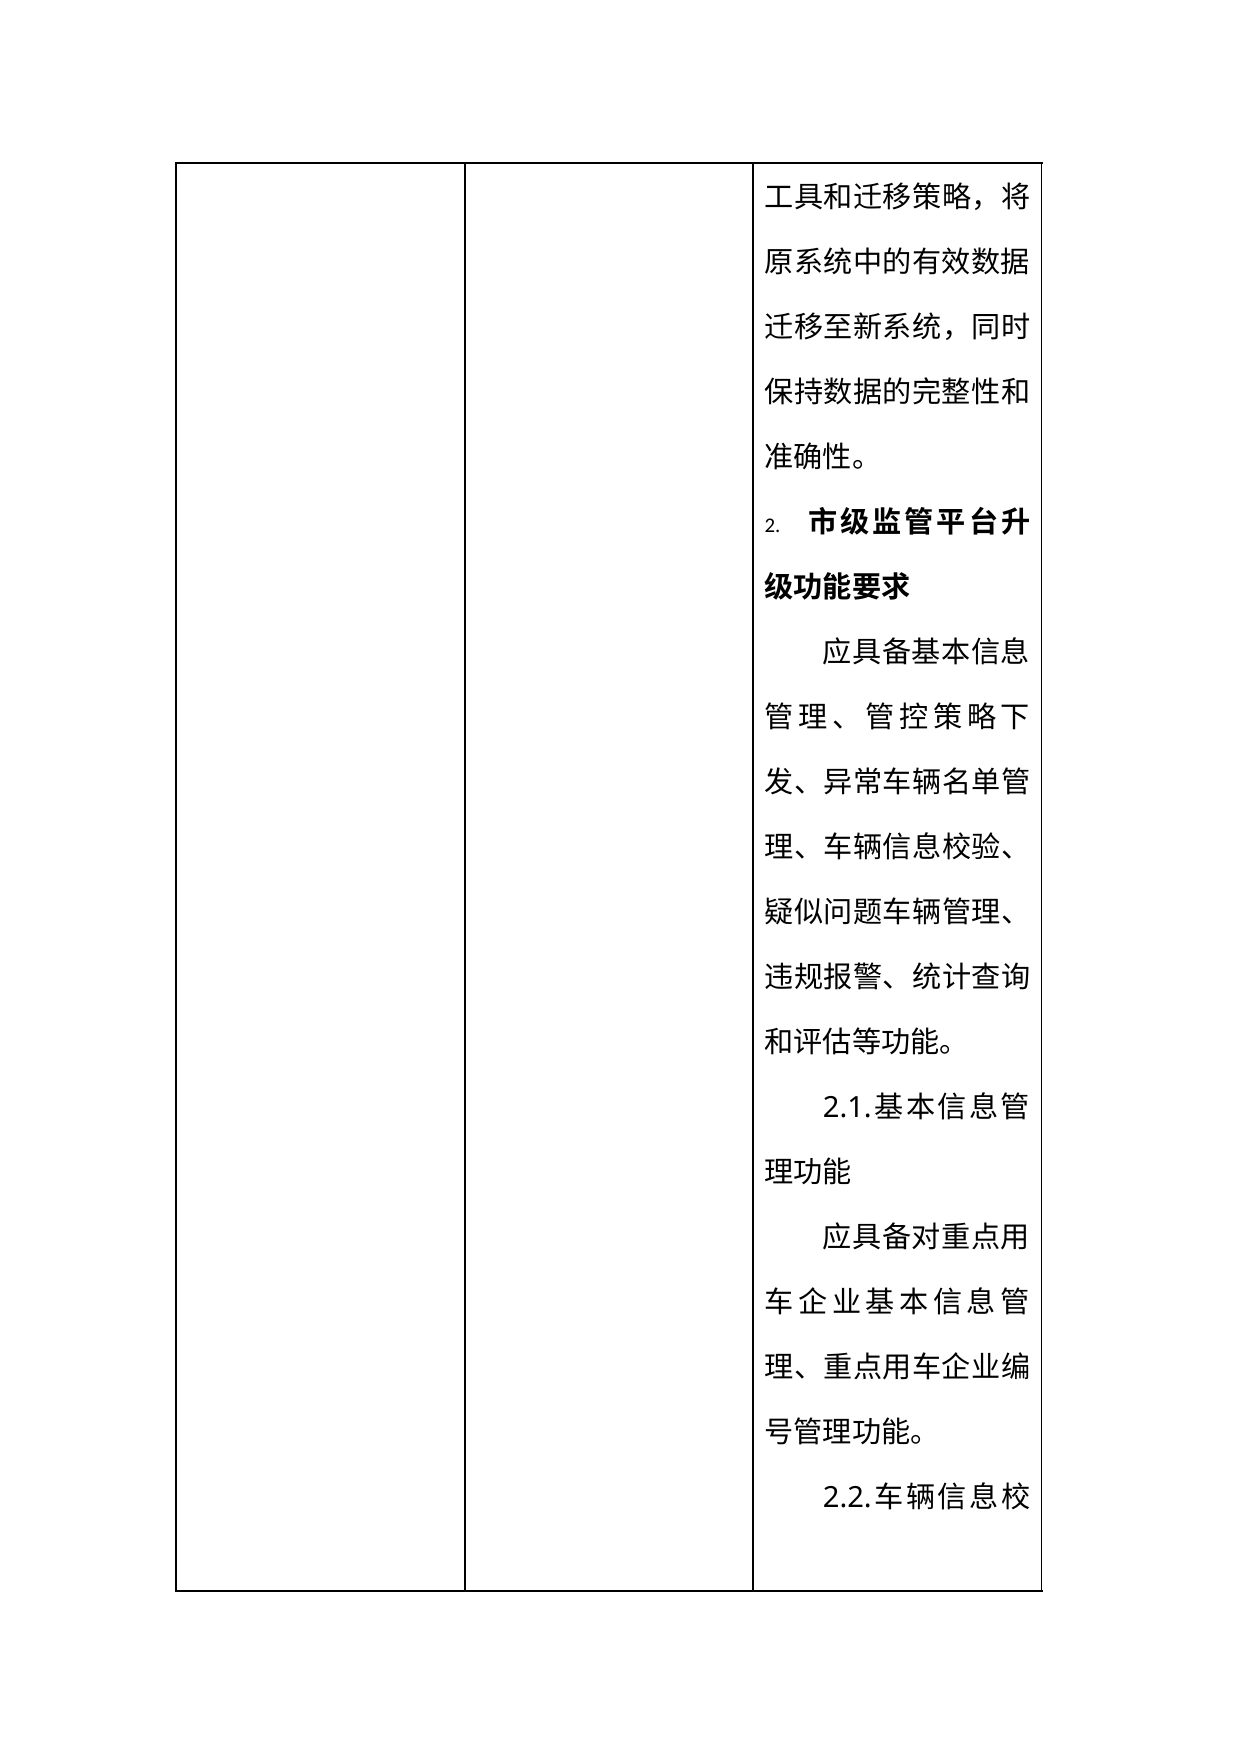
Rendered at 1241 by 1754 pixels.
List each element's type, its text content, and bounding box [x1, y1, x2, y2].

table_cell 1 [177, 164, 464, 1590]
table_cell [754, 164, 1041, 1590]
table_cell [466, 164, 752, 1590]
